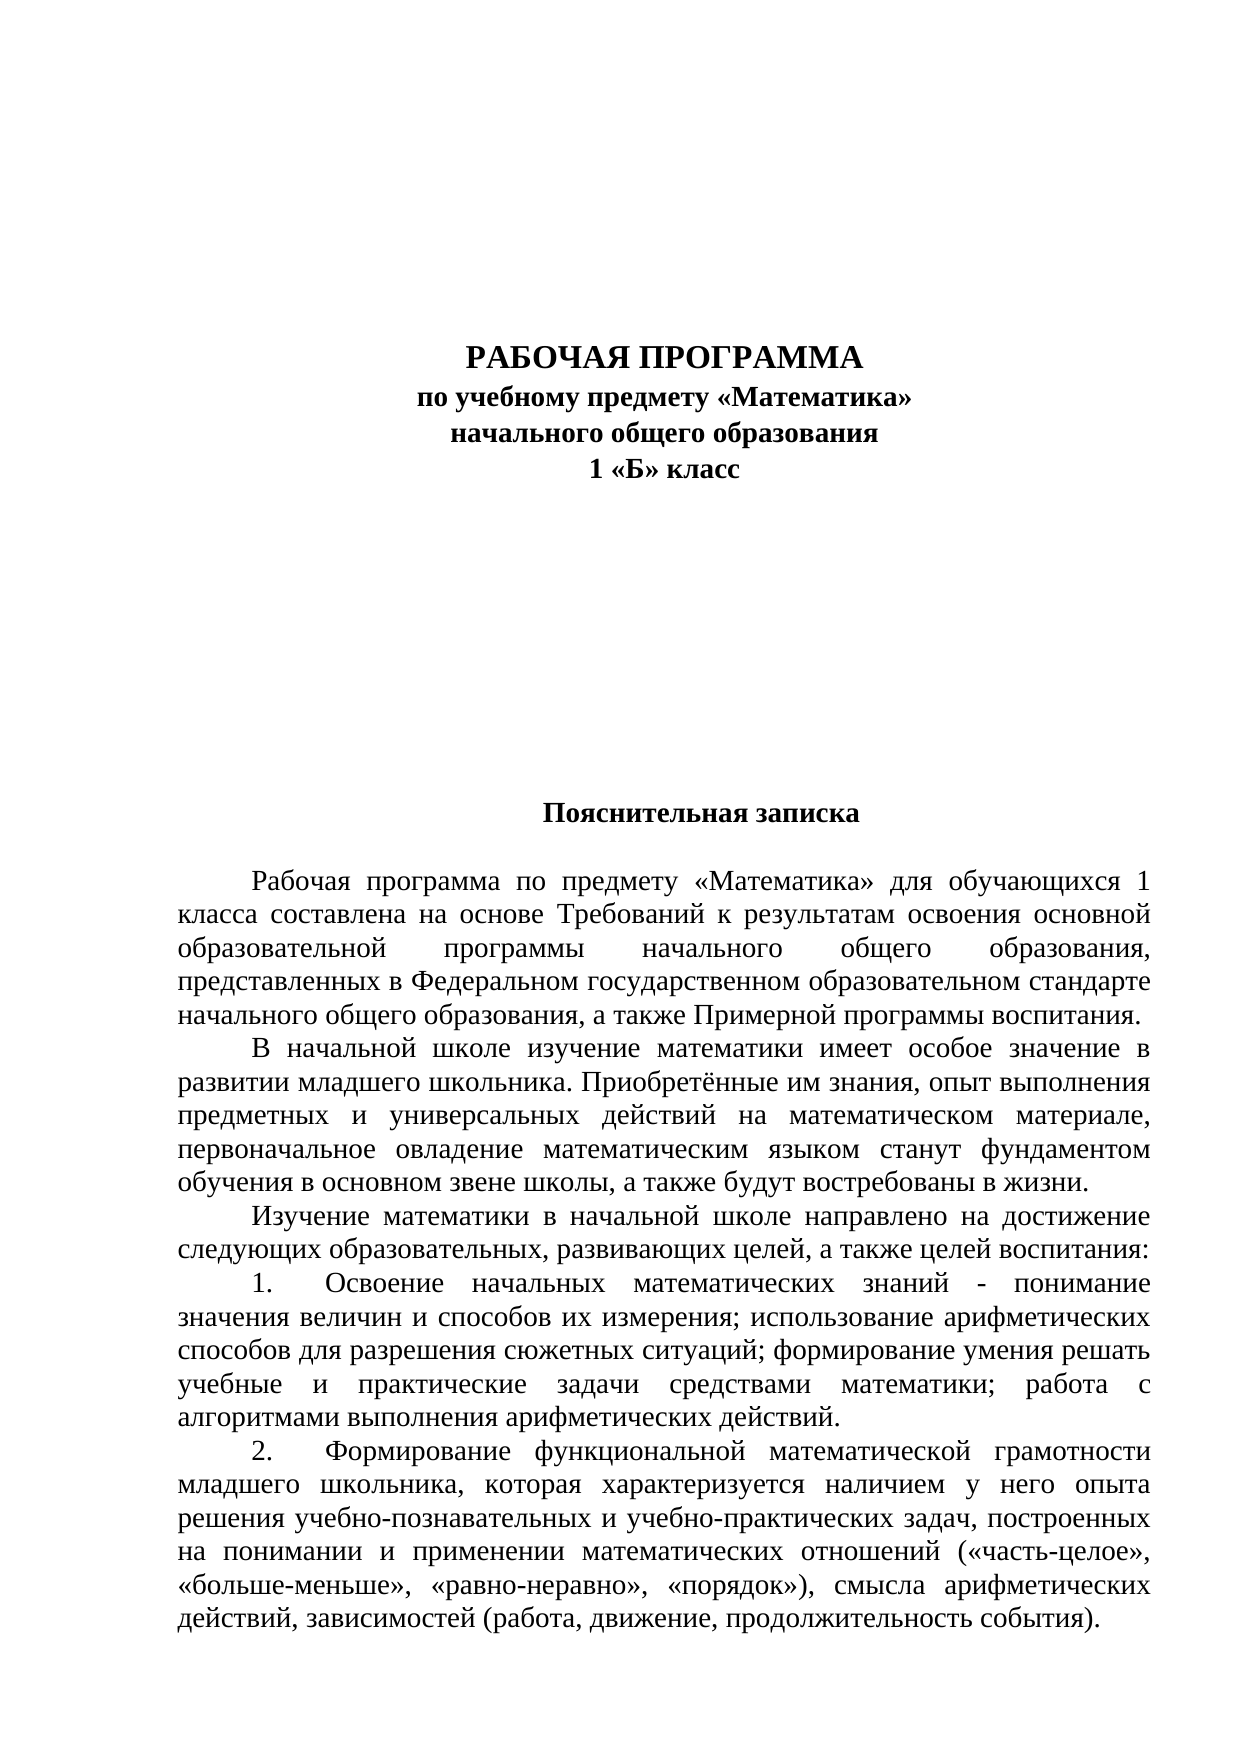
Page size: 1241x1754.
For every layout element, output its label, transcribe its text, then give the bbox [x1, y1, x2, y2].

text начального общего образования [177, 415, 1152, 449]
text по учебному предмету «Математика» [177, 379, 1152, 412]
text В начальной школе изучение математики имеет особое значение в развитии младшего школьника. Приобретённые им знания, опыт выполнения предметных и универсальных действий на математическом материале, первоначальное овладение математическим языком станут фундаментом обучения в основном звене школы, а также будут востребованы в жизни. [177, 1030, 1152, 1198]
text Рабочая программа по предмету «Математика» для обучающихся 1 класса составлена на основе Требований к результатам освоения основной образовательной программы начального общего образования, представленных в Федеральном государственном образовательном стандарте начального общего образования, а также Примерной программы воспитания. [177, 863, 1152, 1030]
text РАБОЧАЯ ПРОГРАММА [177, 337, 1152, 376]
text Изучение математики в начальной школе направлено на достижение следующих образовательных, развивающих целей, а также целей воспитания: [177, 1198, 1152, 1265]
list Формирование функциональной математической грамотности младшего школьника, которая характеризуется наличием у него опыта решения учебно-познавательных и учебно-практических задач, построенных на понимании и применении математических отношений («часть-целое», «больше-меньше», «равно-неравно», «порядок»), смысла арифметических действий, зависимостей (работа, движение, продолжительность события). [177, 1433, 1152, 1634]
text Пояснительная записка [177, 796, 1152, 829]
list Освоение начальных математических знаний - понимание значения величин и способов их измерения; использование арифметических способов для разрешения сюжетных ситуаций; формирование умения решать учебные и практические задачи средствами математики; работа с алгоритмами выполнения арифметических действий. [177, 1265, 1152, 1433]
text 1 «Б» класс [177, 452, 1152, 485]
